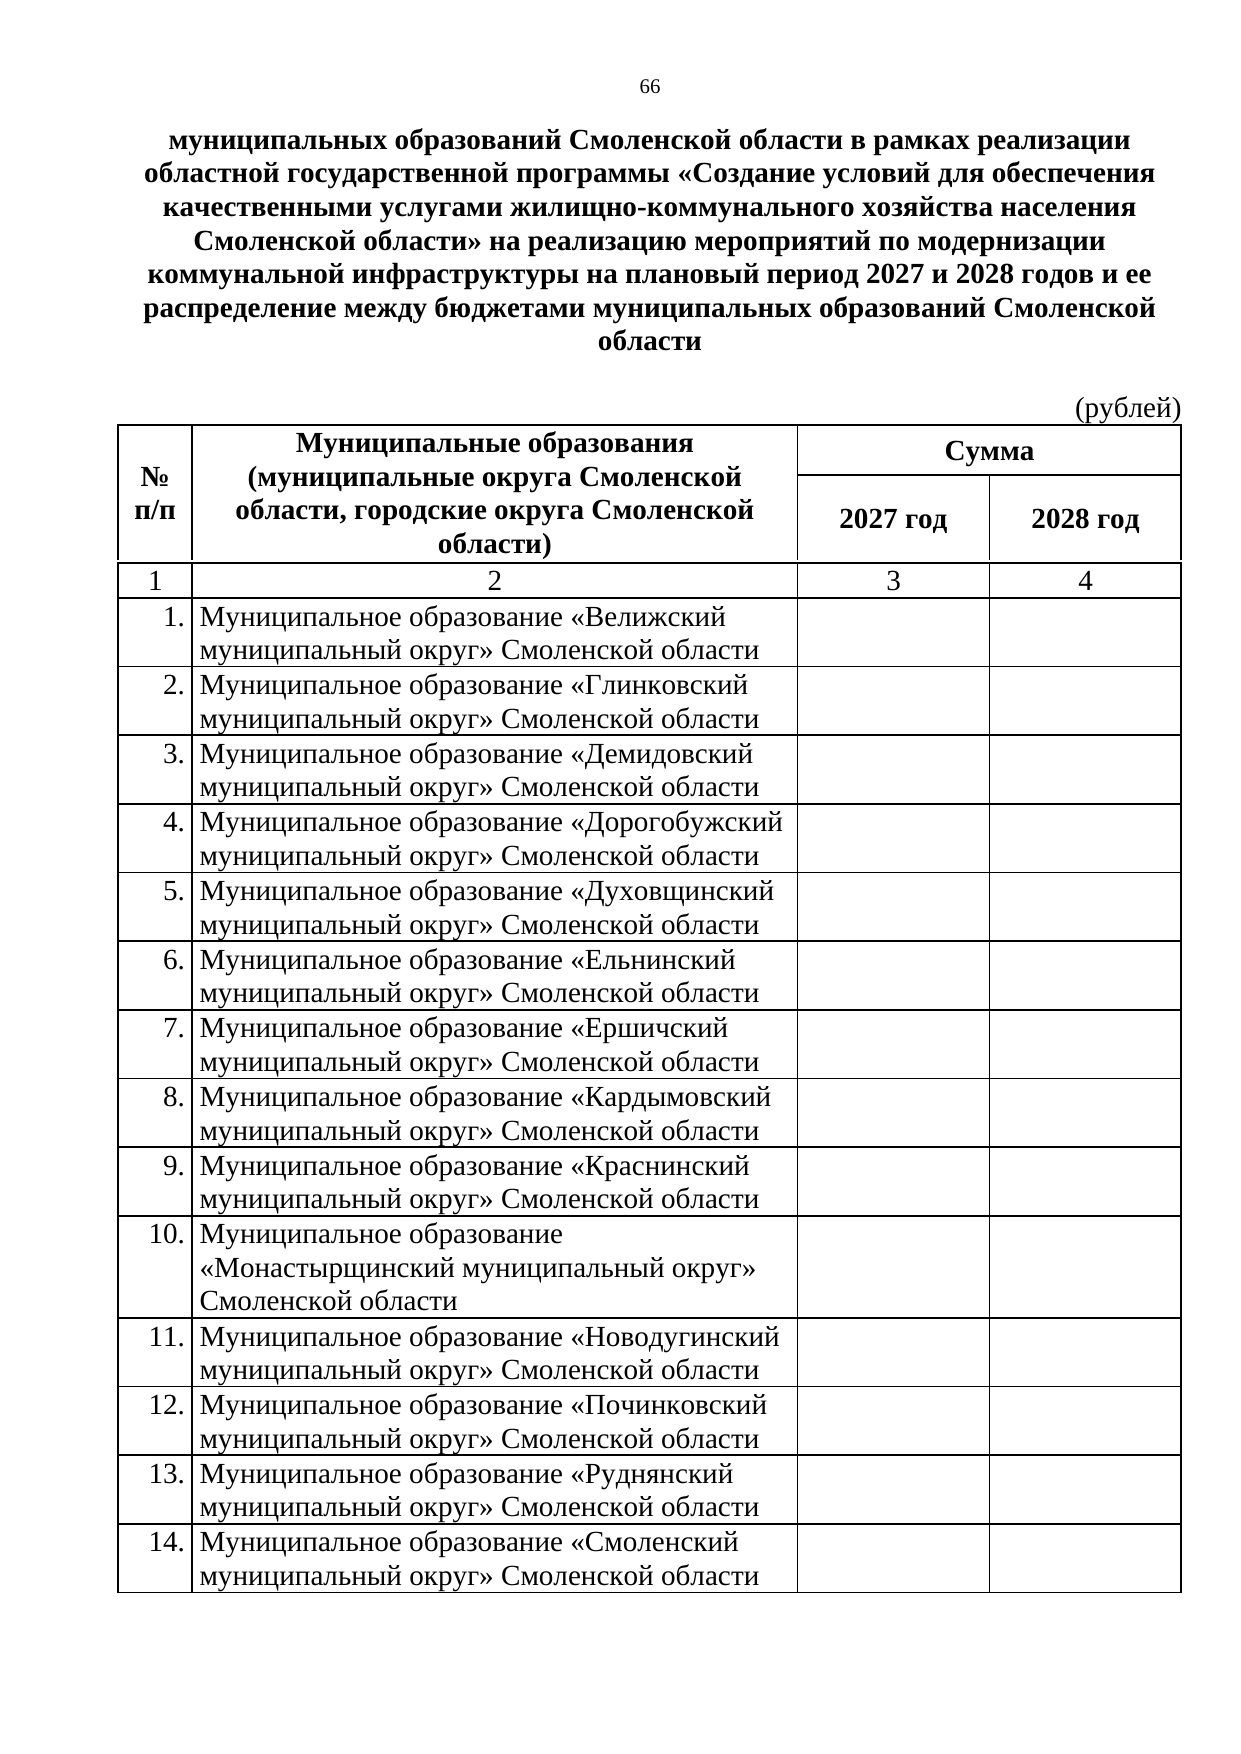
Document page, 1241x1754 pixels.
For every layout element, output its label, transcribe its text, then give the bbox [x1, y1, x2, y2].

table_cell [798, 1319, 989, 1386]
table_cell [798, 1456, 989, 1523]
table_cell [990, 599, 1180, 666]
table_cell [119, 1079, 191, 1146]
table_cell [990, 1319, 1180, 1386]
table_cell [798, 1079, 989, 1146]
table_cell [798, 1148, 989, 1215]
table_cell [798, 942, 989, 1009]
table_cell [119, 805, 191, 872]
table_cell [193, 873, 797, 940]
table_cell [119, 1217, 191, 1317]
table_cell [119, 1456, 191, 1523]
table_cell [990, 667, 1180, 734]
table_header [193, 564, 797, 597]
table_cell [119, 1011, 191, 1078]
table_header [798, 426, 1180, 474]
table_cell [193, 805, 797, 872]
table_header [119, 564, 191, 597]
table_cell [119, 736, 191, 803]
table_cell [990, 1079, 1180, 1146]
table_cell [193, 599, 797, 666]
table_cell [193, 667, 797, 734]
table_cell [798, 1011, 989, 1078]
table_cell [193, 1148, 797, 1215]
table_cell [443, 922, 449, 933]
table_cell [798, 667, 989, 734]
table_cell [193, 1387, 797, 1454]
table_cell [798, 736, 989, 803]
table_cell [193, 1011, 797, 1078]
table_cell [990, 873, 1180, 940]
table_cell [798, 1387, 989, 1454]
text муниципальных образований Смоленской области в рамках реализации областной государственной программы «Создание условий для обеспечения качественными услугами жилищно-коммунального хозяйства населения Смоленской области» на реализацию мероприятий по модернизации коммунальной инфраструктуры на плановый период 2027 и 2028 годов и ее распределение между бюджетами муниципальных образований Смоленской области [118, 122, 1181, 357]
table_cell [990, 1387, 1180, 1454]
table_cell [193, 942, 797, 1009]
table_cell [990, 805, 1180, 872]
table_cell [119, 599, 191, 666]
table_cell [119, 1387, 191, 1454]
text (рублей) [118, 390, 1181, 424]
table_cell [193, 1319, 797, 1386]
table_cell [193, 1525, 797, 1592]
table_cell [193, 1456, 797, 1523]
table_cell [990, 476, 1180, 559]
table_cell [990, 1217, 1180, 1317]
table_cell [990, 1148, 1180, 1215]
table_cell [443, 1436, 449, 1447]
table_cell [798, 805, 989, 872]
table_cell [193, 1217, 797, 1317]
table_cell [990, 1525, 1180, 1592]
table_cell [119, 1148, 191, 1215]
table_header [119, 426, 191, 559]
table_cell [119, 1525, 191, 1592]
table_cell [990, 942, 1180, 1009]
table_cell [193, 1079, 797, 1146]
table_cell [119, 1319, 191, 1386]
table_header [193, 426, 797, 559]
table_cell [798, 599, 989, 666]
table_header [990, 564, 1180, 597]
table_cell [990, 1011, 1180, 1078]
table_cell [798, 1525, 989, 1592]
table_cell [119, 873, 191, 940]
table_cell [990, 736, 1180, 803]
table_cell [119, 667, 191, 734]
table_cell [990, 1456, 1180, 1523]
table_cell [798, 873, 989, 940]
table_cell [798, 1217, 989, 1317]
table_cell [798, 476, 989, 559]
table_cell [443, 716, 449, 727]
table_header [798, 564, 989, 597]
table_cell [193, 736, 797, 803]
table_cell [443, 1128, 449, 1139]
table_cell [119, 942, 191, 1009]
